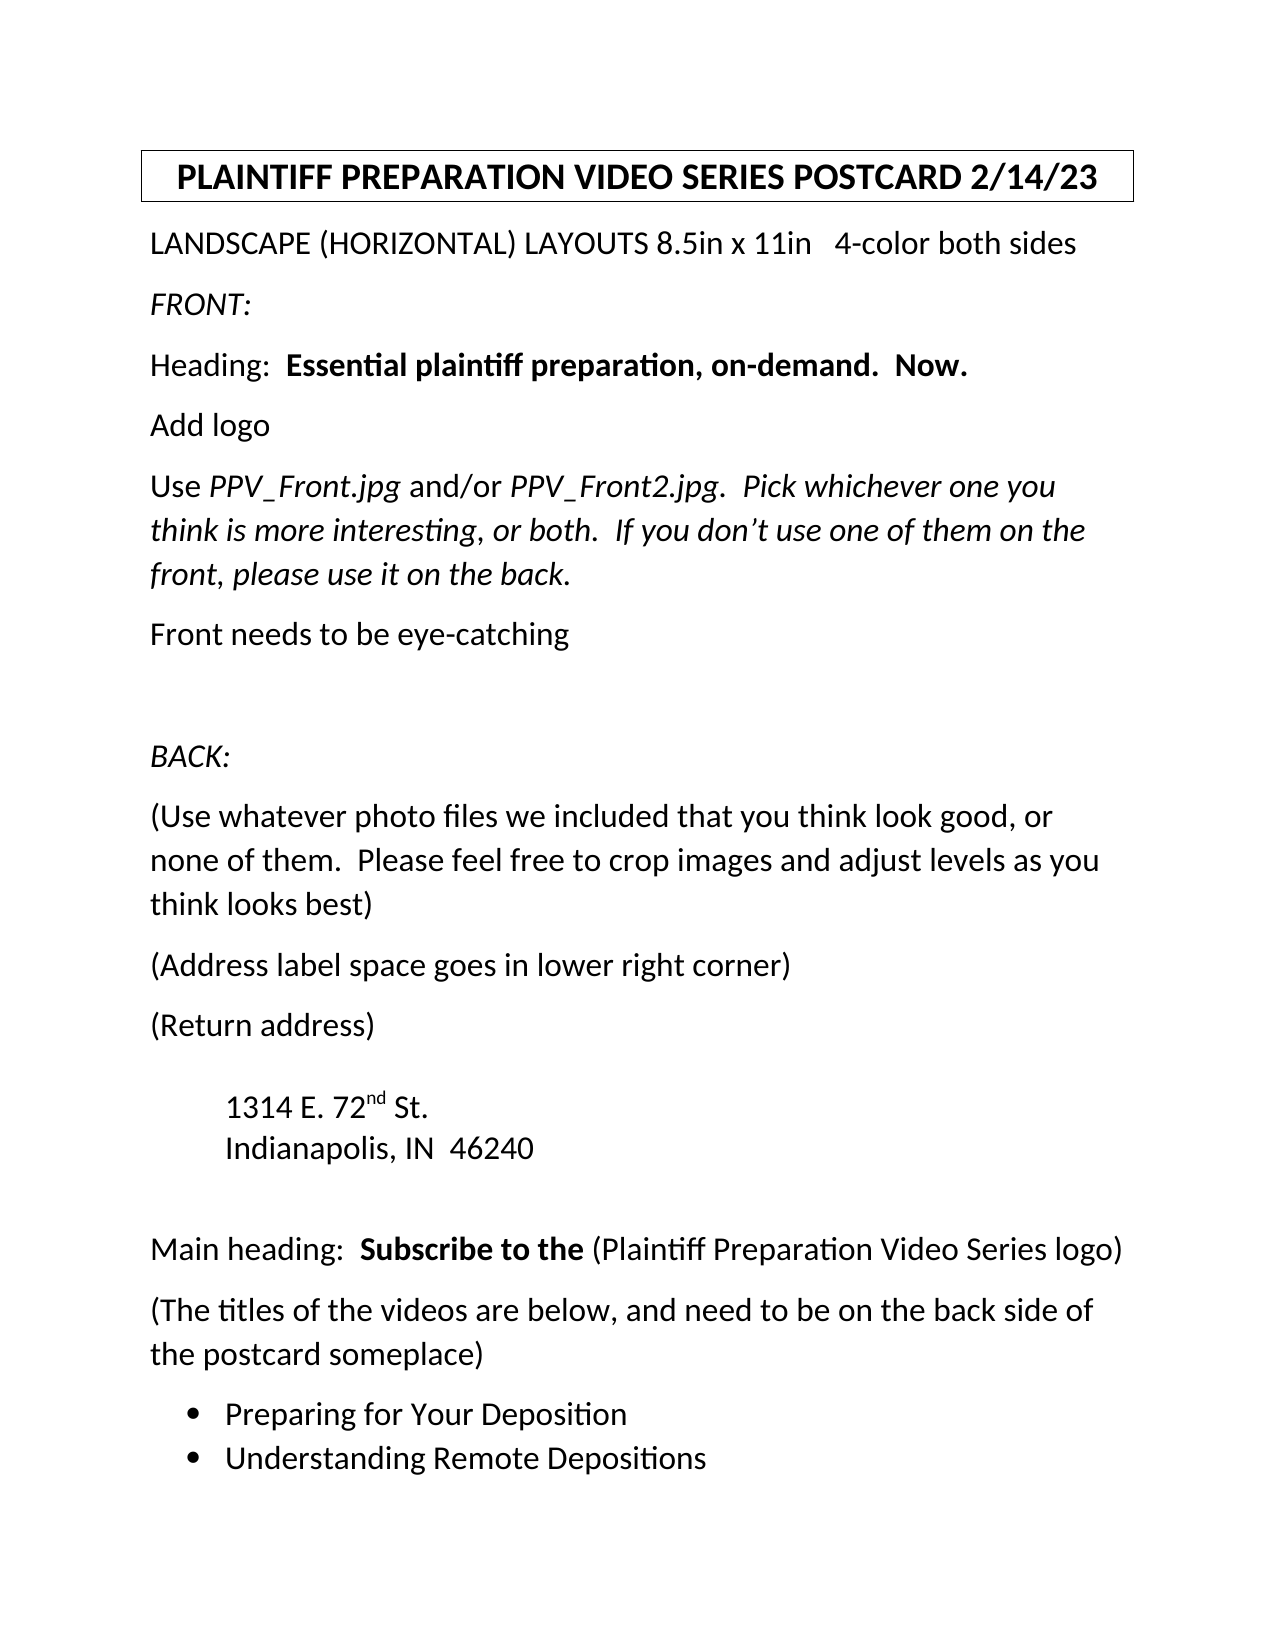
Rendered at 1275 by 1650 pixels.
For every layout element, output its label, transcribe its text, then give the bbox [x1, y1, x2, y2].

text 1314 E. 72nd St. [150, 1086, 1125, 1127]
list Understanding Remote Depositions [187, 1437, 1125, 1478]
text (Use whatever photo files we included that you think look good, or none of them. Please feel free to crop images and adjust levels as you think looks best) [150, 795, 1125, 924]
text Front needs to be eye-catching [150, 613, 1125, 654]
text PLAINTIFF PREPARATION VIDEO SERIES POSTCARD 2/14/23 [142, 151, 1133, 201]
text LANDSCAPE (HORIZONTAL) LAYOUTS 8.5in x 11in 4-color both sides [150, 222, 1125, 263]
text FRONT: [150, 283, 1125, 324]
text Main heading: Subscribe to the (Plaintiff Preparation Video Series logo) [150, 1228, 1125, 1269]
text (Address label space goes in lower right corner) [150, 944, 1125, 984]
text BACK: [150, 735, 1125, 775]
text Add logo [150, 404, 1125, 445]
list Preparing for Your Deposition [187, 1393, 1125, 1434]
text (The titles of the videos are below, and need to be on the back side of the postcard someplace) [150, 1289, 1125, 1373]
text Use PPV_Front.jpg and/or PPV_Front2.jpg. Pick whichever one you think is more interesting, or both. If you don’t use one of them on the front, please use it on the back. [150, 465, 1125, 593]
text (Return address) [150, 1004, 1125, 1045]
text Heading: Essential plaintiff preparation, on-demand. Now. [150, 344, 1125, 384]
text Indianapolis, IN 46240 [150, 1127, 1125, 1167]
